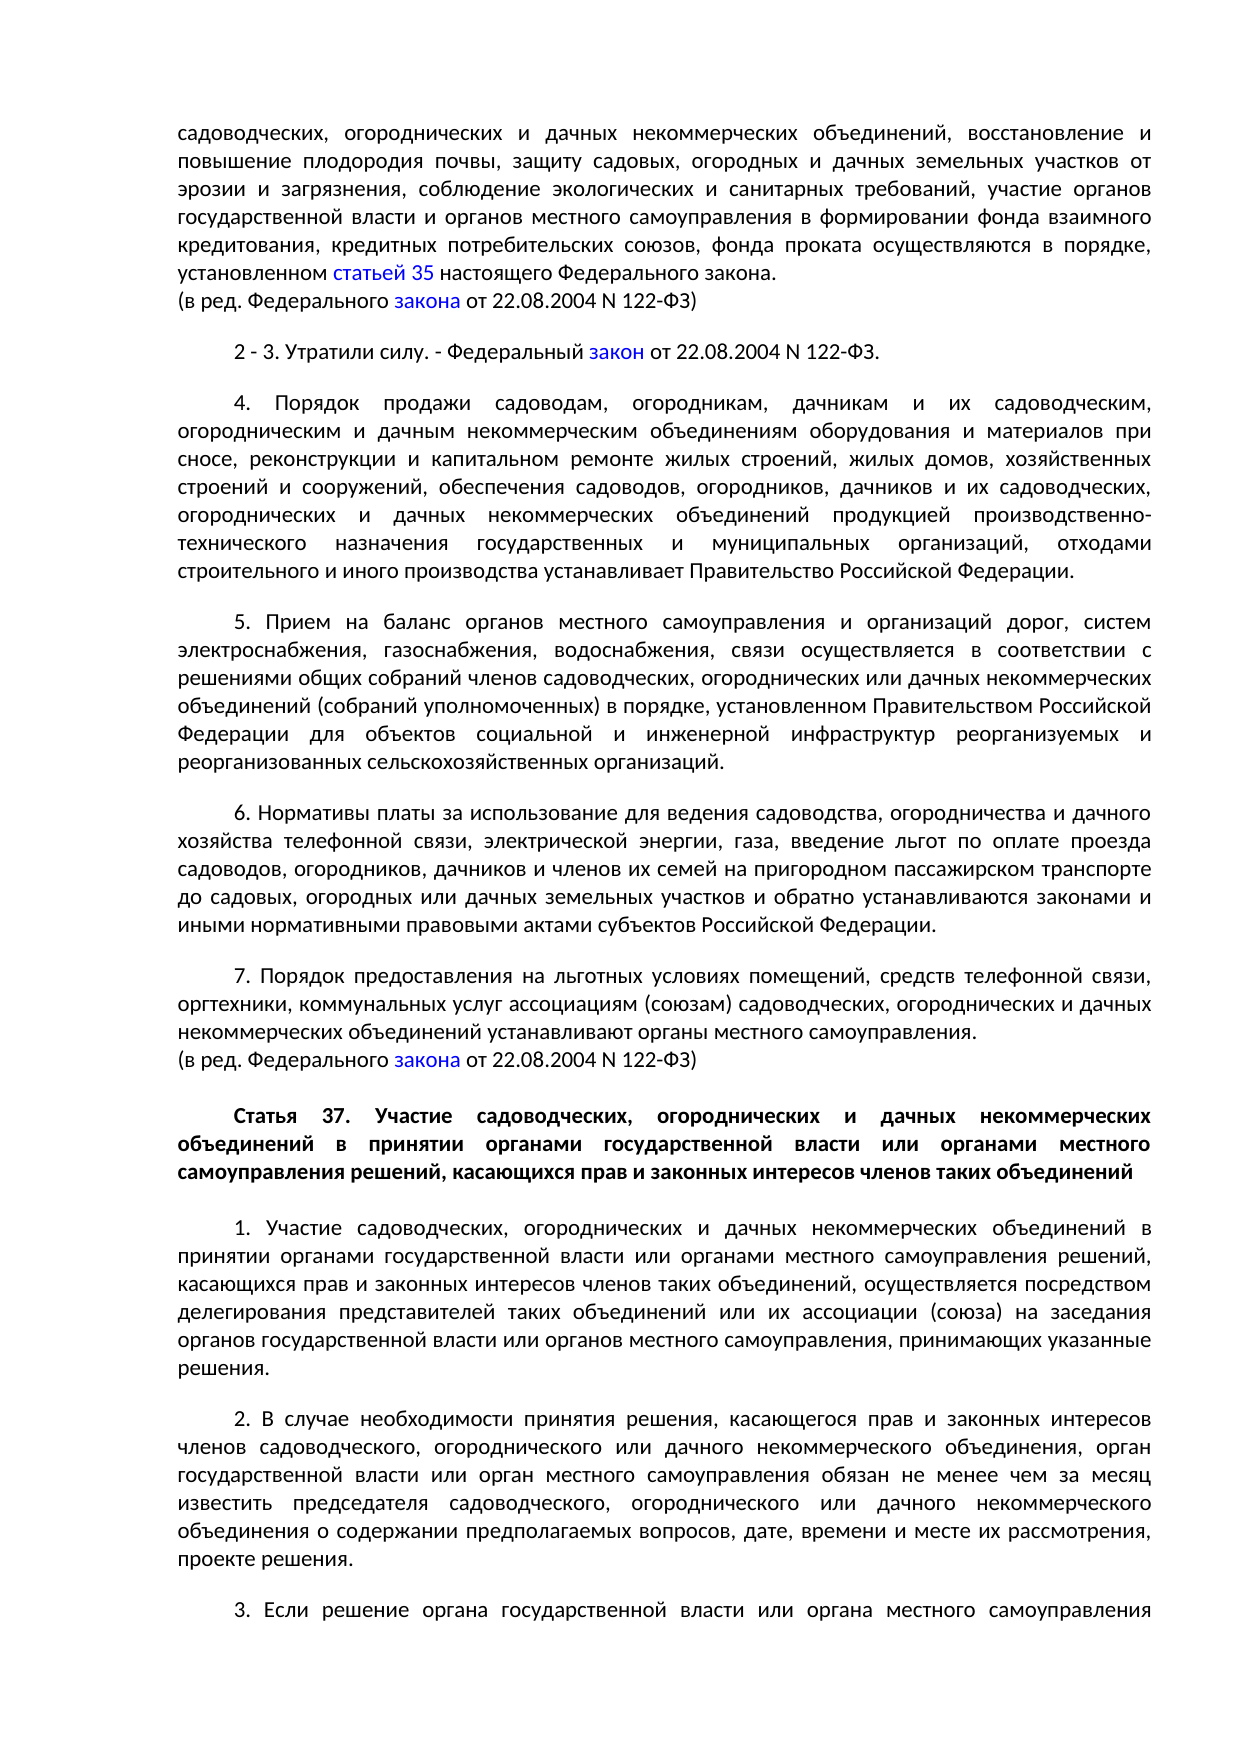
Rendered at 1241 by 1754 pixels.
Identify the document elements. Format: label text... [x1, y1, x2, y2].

title Статья 37. Участие садоводческих, огороднических и дачных некоммерческих объединений в принятии органами государственной власти или органами местного самоуправления решений, касающихся прав и законных интересов членов таких объединений [177, 1101, 1152, 1185]
text (в ред. Федерального закона от 22.08.2004 N 122-ФЗ) [177, 286, 1152, 314]
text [177, 1596, 1152, 1623]
text 4. Порядок продажи садоводам, огородникам, дачникам и их садоводческим, огородническим и дачным некоммерческим объединениям оборудования и материалов при сносе, реконструкции и капитальном ремонте жилых строений, жилых домов, хозяйственных строений и сооружений, обеспечения садоводов, огородников, дачников и их садоводческих, огороднических и дачных некоммерческих объединений продукцией производственно-технического назначения государственных и муниципальных организаций, отходами строительного и иного производства устанавливает Правительство Российской Федерации. [177, 388, 1152, 584]
text 5. Прием на баланс органов местного самоуправления и организаций дорог, систем электроснабжения, газоснабжения, водоснабжения, связи осуществляется в соответствии с решениями общих собраний членов садоводческих, огороднических или дачных некоммерческих объединений (собраний уполномоченных) в порядке, установленном Правительством Российской Федерации для объектов социальной и инженерной инфраструктур реорганизуемых и реорганизованных сельскохозяйственных организаций. [177, 607, 1152, 775]
text 2 - 3. Утратили силу. - Федеральный закон от 22.08.2004 N 122-ФЗ. [177, 337, 1152, 365]
text 7. Порядок предоставления на льготных условиях помещений, средств телефонной связи, оргтехники, коммунальных услуг ассоциациям (союзам) садоводческих, огороднических и дачных некоммерческих объединений устанавливают органы местного самоуправления. [177, 961, 1152, 1045]
text 2. В случае необходимости принятия решения, касающегося прав и законных интересов членов садоводческого, огороднического или дачного некоммерческого объединения, орган государственной власти или орган местного самоуправления обязан не менее чем за месяц известить председателя садоводческого, огороднического или дачного некоммерческого объединения о содержании предполагаемых вопросов, дате, времени и месте их рассмотрения, проекте решения. [177, 1404, 1152, 1573]
text 6. Нормативы платы за использование для ведения садоводства, огородничества и дачного хозяйства телефонной связи, электрической энергии, газа, введение льгот по оплате проезда садоводов, огородников, дачников и членов их семей на пригородном пассажирском транспорте до садовых, огородных или дачных земельных участков и обратно устанавливаются законами и иными нормативными правовыми актами субъектов Российской Федерации. [177, 798, 1152, 938]
text 1. Участие садоводческих, огороднических и дачных некоммерческих объединений в принятии органами государственной власти или органами местного самоуправления решений, касающихся прав и законных интересов членов таких объединений, осуществляется посредством делегирования представителей таких объединений или их ассоциации (союза) на заседания органов государственной власти или органов местного самоуправления, принимающих указанные решения. [177, 1213, 1152, 1382]
text (в ред. Федерального закона от 22.08.2004 N 122-ФЗ) [177, 1045, 1152, 1073]
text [177, 118, 1152, 286]
